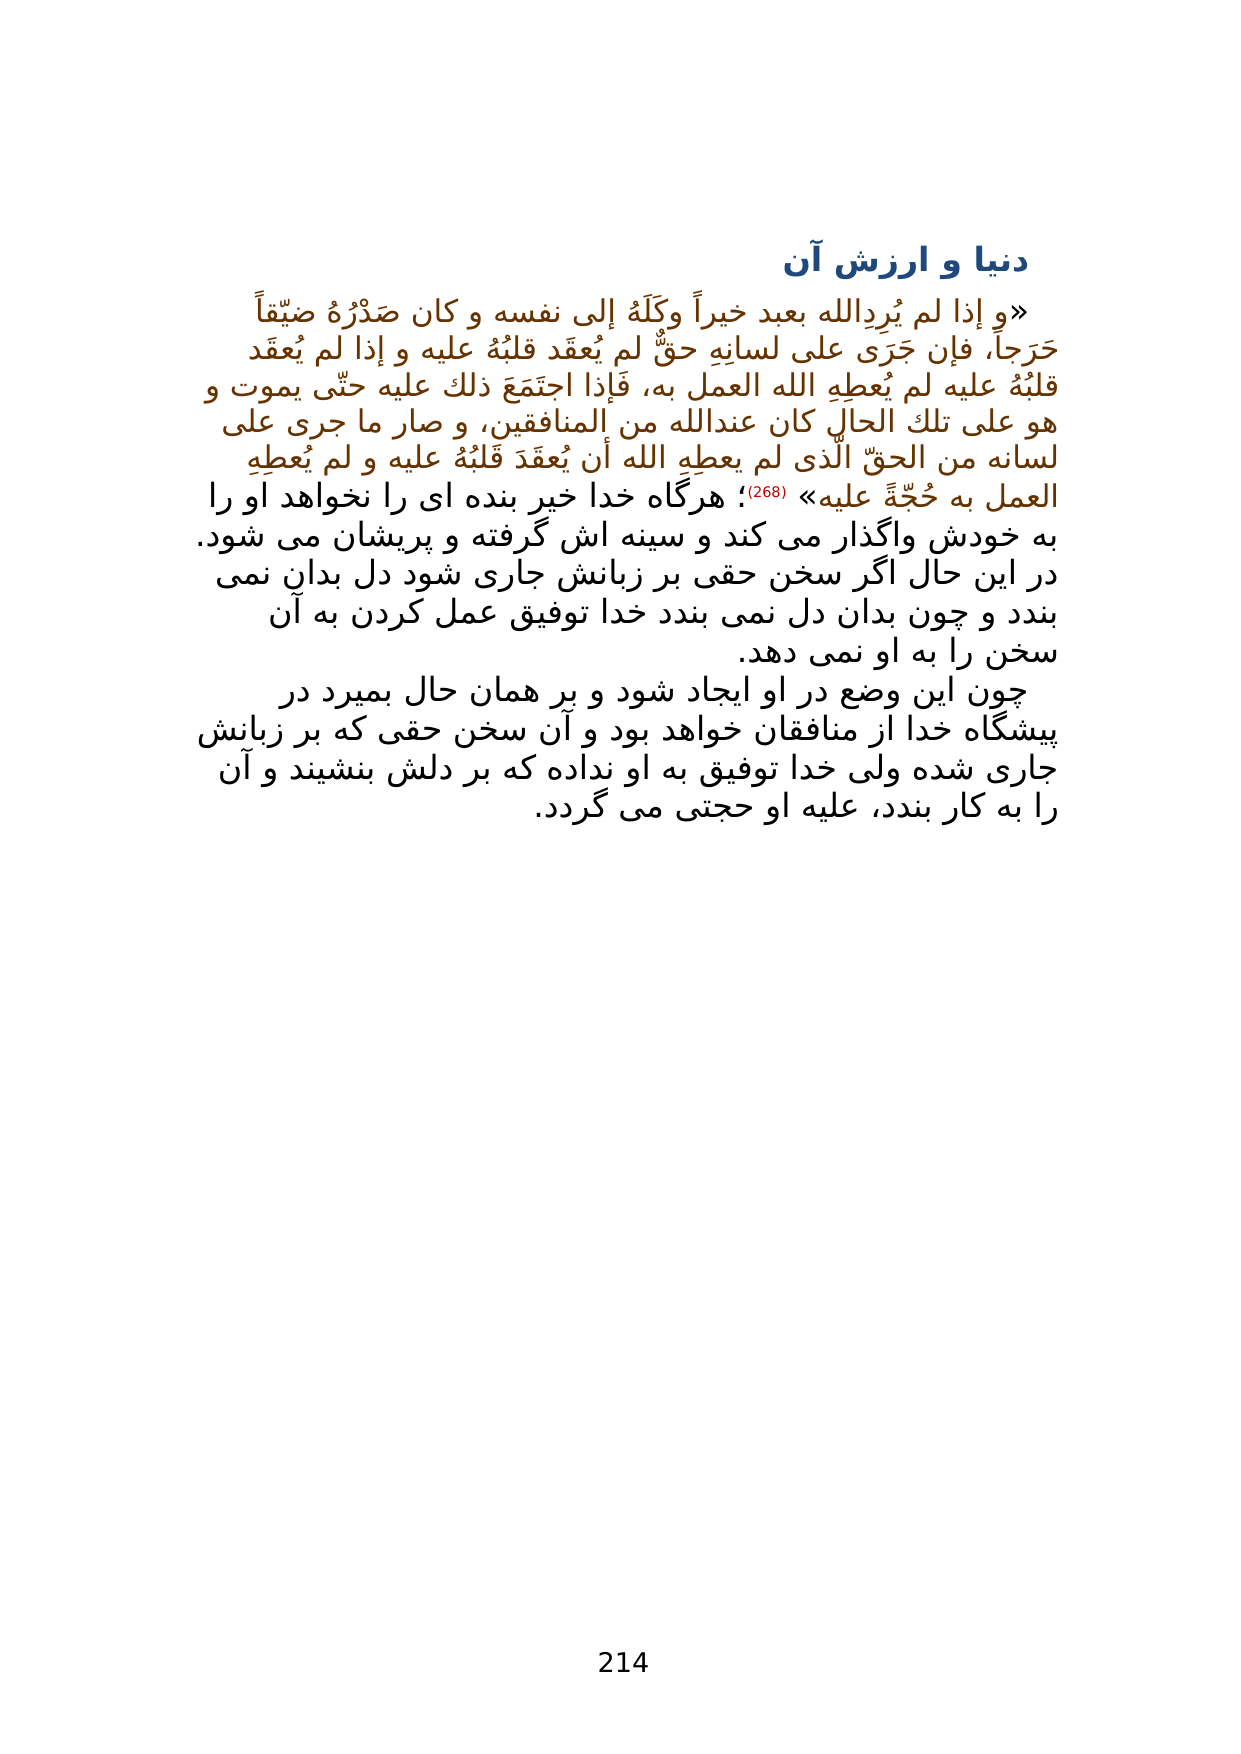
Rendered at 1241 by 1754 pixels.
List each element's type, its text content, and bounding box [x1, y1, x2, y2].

text «و إذا لم يُرِدِالله بعبد خيراً وكَلَهُ إلى نفسه و كان صَدْرُهُ ضيّقاً حَرَجاً، فإن جَرَى على لسانِهِ حقٌّ لم يُعقَد قلبُهُ عليه و إذا لم يُعقَد قلبُهُ عليه لم يُعطِهِ الله العمل به، فَإذا اجتَمَعَ ذلك عليه حتّى يموت و هو على تلك الحال كان عندالله من المنافقين، و صار ما جرى على لسانه من الحقّ الّذى لم يعطِهِ الله أن يُعقَدَ قَلبُهُ عليه و لم يُعطِهِ العمل به حُجّةً عليه» (268)؛ هرگاه خدا خير بنده اى را نخواهد او را به خودش واگذار مى كند و سينه اش گرفته و پريشان مى شود. در اين حال اگر سخن حقى بر زبانش جارى شود دل بدان نمى بندد و چون بدان دل نمى بندد خدا توفيق عمل كردن به آن سخن را به او نمى دهد. [187, 292, 1059, 670]
subtitle دنيا و ارزش آن [187, 241, 1059, 279]
text چون اين وضع در او ايجاد شود و بر همان حال بميرد در پيشگاه خدا از منافقان خواهد بود و آن سخن حقى كه بر زبانش جارى شده ولى خدا توفيق به او نداده كه بر دلش بنشيند و آن را به كار بندد، عليه او حجتى مى گردد. [187, 670, 1059, 826]
